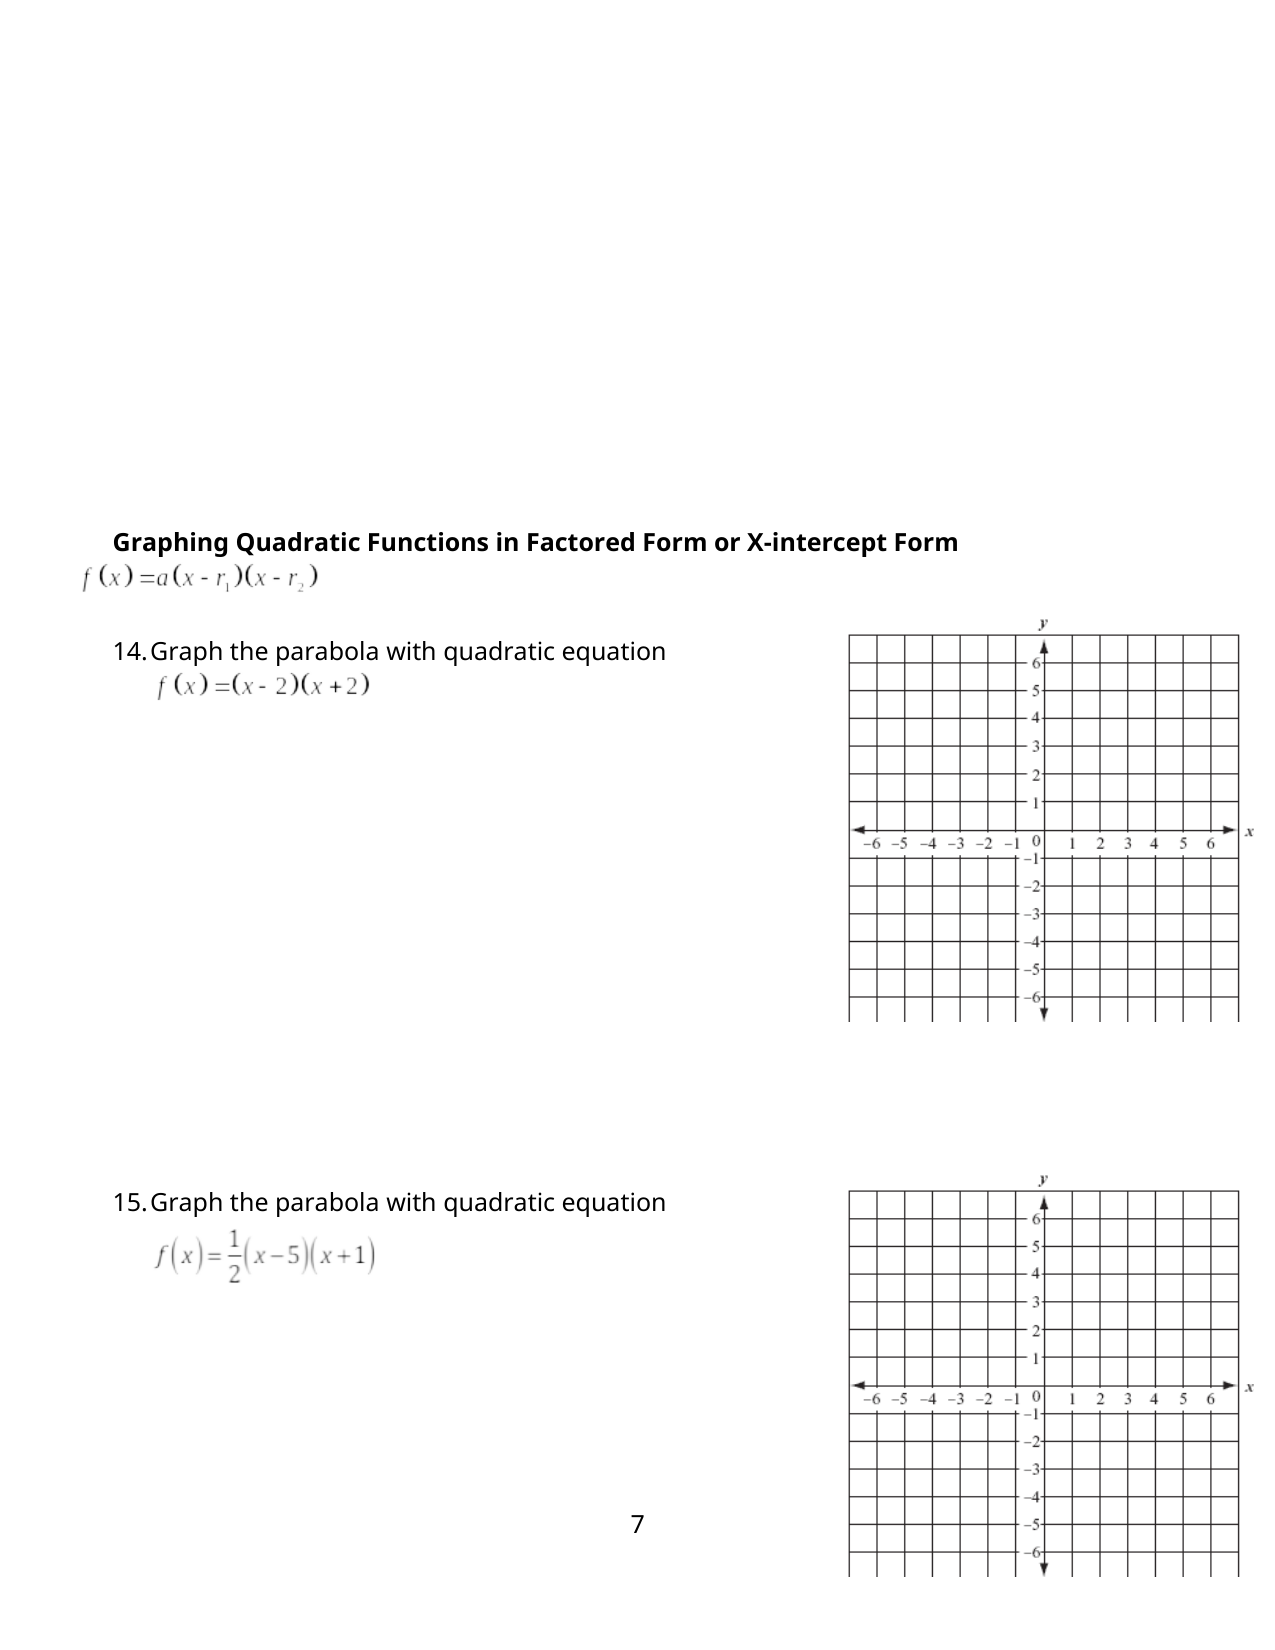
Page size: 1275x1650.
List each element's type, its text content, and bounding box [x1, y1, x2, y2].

text Graphing Quadratic Functions in Factored Form or X-intercept Form [75, 525, 1200, 599]
list Graph the parabola with quadratic equation [112, 633, 845, 707]
picture [845, 1173, 1254, 1577]
picture [845, 617, 1254, 1022]
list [112, 1184, 845, 1295]
